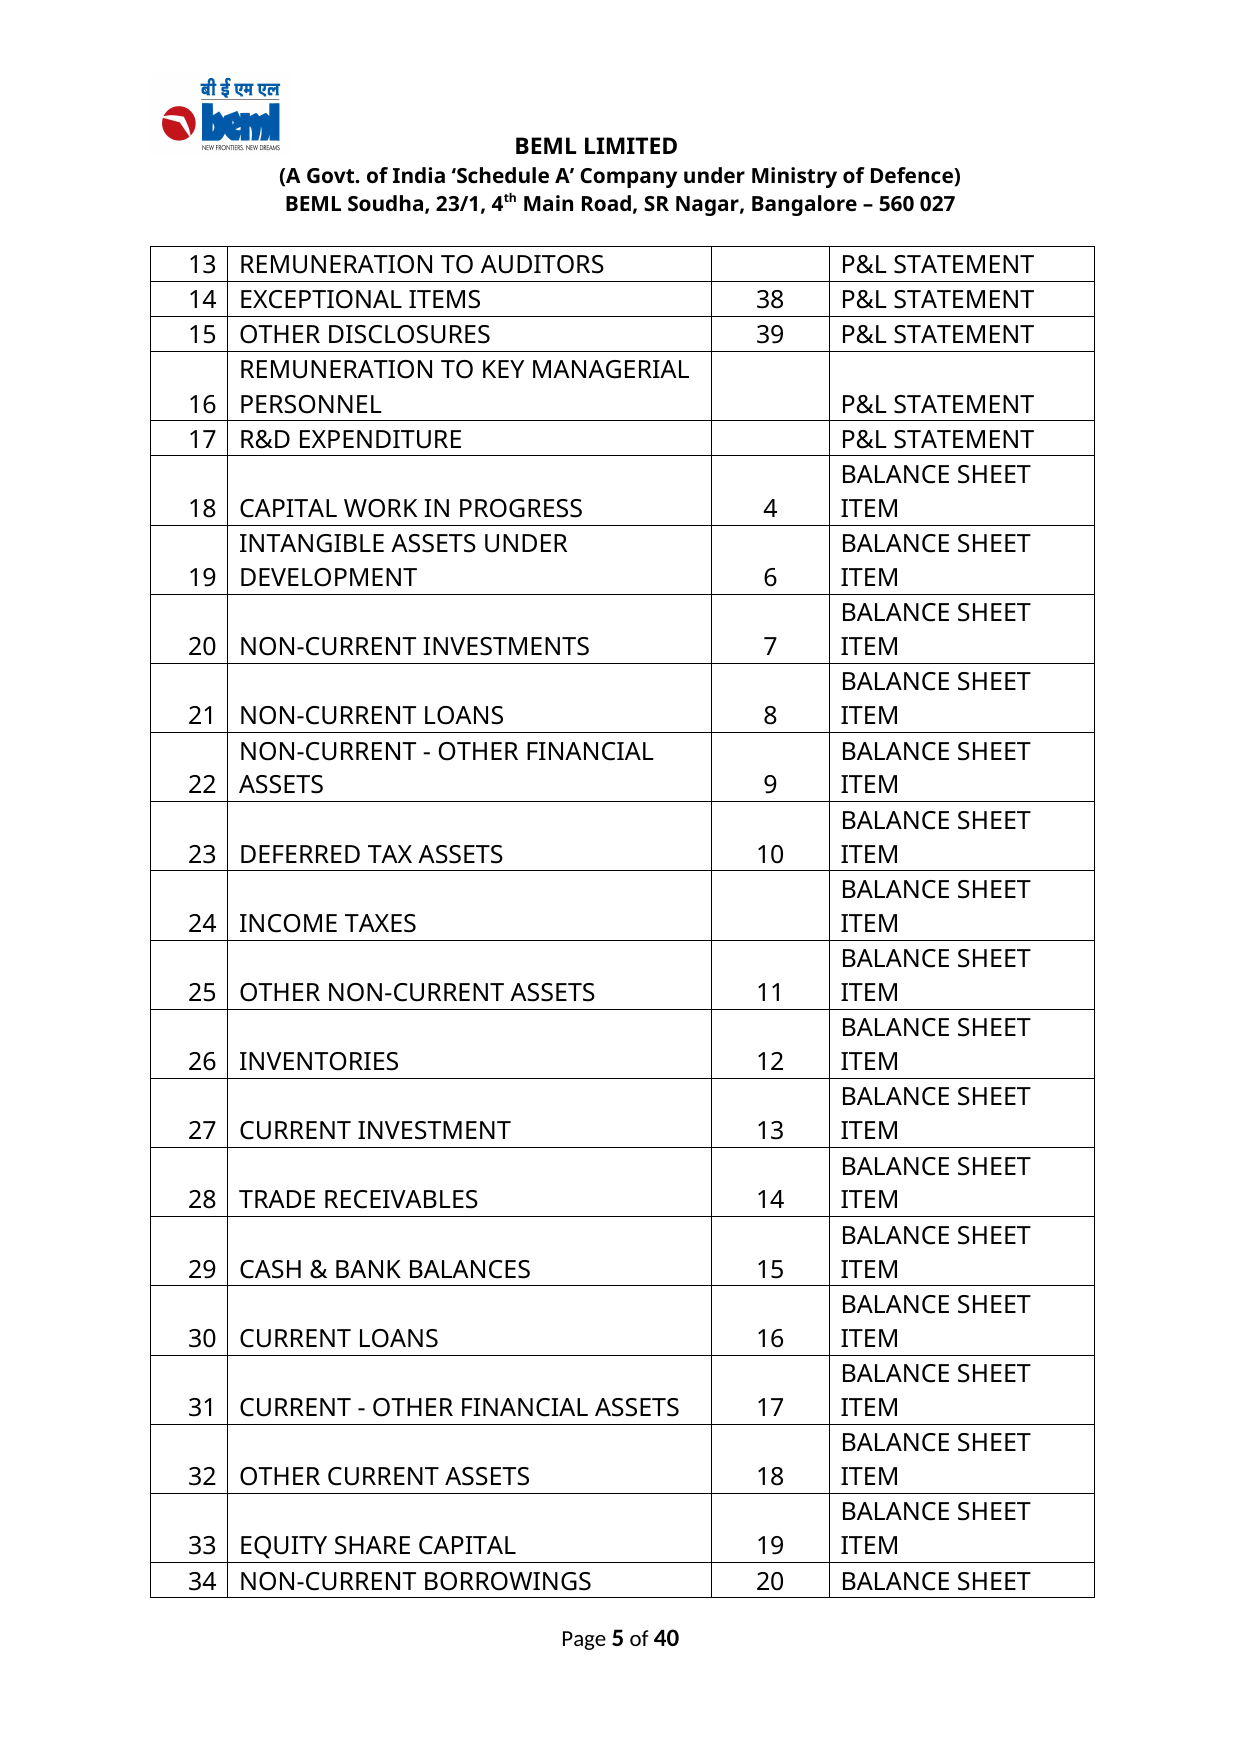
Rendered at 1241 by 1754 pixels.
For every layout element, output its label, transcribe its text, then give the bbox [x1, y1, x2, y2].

table_cell REMUNERATION TO KEY MANAGERIAL PERSONNEL [228, 352, 711, 420]
table_cell 39 [712, 317, 829, 351]
table_cell CAPITAL WORK IN PROGRESS [228, 456, 711, 524]
table_cell OTHER NON-CURRENT ASSETS [228, 941, 711, 1009]
table_cell 8 [712, 664, 829, 732]
table_cell 11 [712, 941, 829, 1009]
table_cell 28 [151, 1148, 227, 1216]
table_cell P&L STATEMENT [830, 282, 1094, 316]
table_cell R&D EXPENDITURE [228, 421, 711, 455]
table_cell 14 [712, 1148, 829, 1216]
table_cell BALANCE SHEET ITEM [830, 1079, 1094, 1147]
table_cell BALANCE SHEET ITEM [830, 871, 1094, 939]
table_cell 33 [151, 1494, 227, 1562]
table_cell BALANCE SHEET ITEM [830, 1010, 1094, 1078]
table_cell 30 [151, 1286, 227, 1354]
table_cell 10 [712, 802, 829, 870]
table_cell BALANCE SHEET ITEM [830, 802, 1094, 870]
table_cell 21 [151, 664, 227, 732]
table_cell DEFERRED TAX ASSETS [228, 802, 711, 870]
table_cell CURRENT - OTHER FINANCIAL ASSETS [228, 1356, 711, 1424]
table_cell [712, 871, 829, 939]
table_cell 13 [712, 1079, 829, 1147]
table_cell 24 [151, 871, 227, 939]
table_cell EXCEPTIONAL ITEMS [228, 282, 711, 316]
picture [150, 73, 292, 155]
table_cell OTHER DISCLOSURES [228, 317, 711, 351]
table_cell 29 [151, 1217, 227, 1285]
table_cell BALANCE SHEET ITEM [830, 941, 1094, 1009]
table_cell BALANCE SHEET ITEM [830, 526, 1094, 594]
table_cell CASH & BANK BALANCES [228, 1217, 711, 1285]
table_cell BALANCE SHEET ITEM [830, 595, 1094, 663]
table_cell 13 [151, 247, 227, 281]
table_cell BALANCE SHEET ITEM [830, 1563, 1094, 1597]
table_cell 12 [712, 1010, 829, 1078]
table_cell P&L STATEMENT [830, 317, 1094, 351]
table_cell 17 [151, 421, 227, 455]
table_cell 17 [712, 1356, 829, 1424]
table_cell NON-CURRENT LOANS [228, 664, 711, 732]
table_cell EQUITY SHARE CAPITAL [228, 1494, 711, 1562]
table_cell 32 [151, 1425, 227, 1493]
table_cell 14 [151, 282, 227, 316]
table_cell 7 [712, 595, 829, 663]
table_cell 19 [151, 526, 227, 594]
table_cell TRADE RECEIVABLES [228, 1148, 711, 1216]
table_cell NON-CURRENT - OTHER FINANCIAL ASSETS [228, 733, 711, 801]
table_cell 15 [151, 317, 227, 351]
table_cell NON-CURRENT INVESTMENTS [228, 595, 711, 663]
table_cell 20 [712, 1563, 829, 1597]
table_cell 16 [151, 352, 227, 420]
table_cell [712, 421, 829, 455]
table_cell [712, 247, 829, 281]
table_cell REMUNERATION TO AUDITORS [228, 247, 711, 281]
table_cell 16 [712, 1286, 829, 1354]
table_cell 15 [712, 1217, 829, 1285]
table_cell INTANGIBLE ASSETS UNDER DEVELOPMENT [228, 526, 711, 594]
table_cell P&L STATEMENT [830, 247, 1094, 281]
table_cell BALANCE SHEET ITEM [830, 1425, 1094, 1493]
table_cell BALANCE SHEET ITEM [830, 1356, 1094, 1424]
table_cell [712, 352, 829, 420]
table_cell BALANCE SHEET ITEM [830, 664, 1094, 732]
table_cell CURRENT LOANS [228, 1286, 711, 1354]
table_cell 18 [151, 456, 227, 524]
table_cell 34 [151, 1563, 227, 1597]
table_cell CURRENT INVESTMENT [228, 1079, 711, 1147]
table_cell OTHER CURRENT ASSETS [228, 1425, 711, 1493]
table_cell BALANCE SHEET ITEM [830, 1286, 1094, 1354]
table_cell 19 [712, 1494, 829, 1562]
table_cell P&L STATEMENT [830, 352, 1094, 420]
table_cell BALANCE SHEET ITEM [830, 456, 1094, 524]
table_cell BALANCE SHEET ITEM [830, 733, 1094, 801]
table_cell 6 [712, 526, 829, 594]
table_cell INCOME TAXES [228, 871, 711, 939]
table_cell 38 [712, 282, 829, 316]
table_cell BALANCE SHEET ITEM [830, 1217, 1094, 1285]
table_cell 9 [712, 733, 829, 801]
table_cell BALANCE SHEET ITEM [830, 1494, 1094, 1562]
table_cell 23 [151, 802, 227, 870]
table_cell 20 [151, 595, 227, 663]
table_cell P&L STATEMENT [830, 421, 1094, 455]
table_cell INVENTORIES [228, 1010, 711, 1078]
table_cell 22 [151, 733, 227, 801]
table_cell BALANCE SHEET ITEM [830, 1148, 1094, 1216]
table_cell 4 [712, 456, 829, 524]
table_cell 26 [151, 1010, 227, 1078]
table_cell 31 [151, 1356, 227, 1424]
table_cell 25 [151, 941, 227, 1009]
table_cell 27 [151, 1079, 227, 1147]
table_cell 18 [712, 1425, 829, 1493]
table_cell NON-CURRENT BORROWINGS [228, 1563, 711, 1597]
